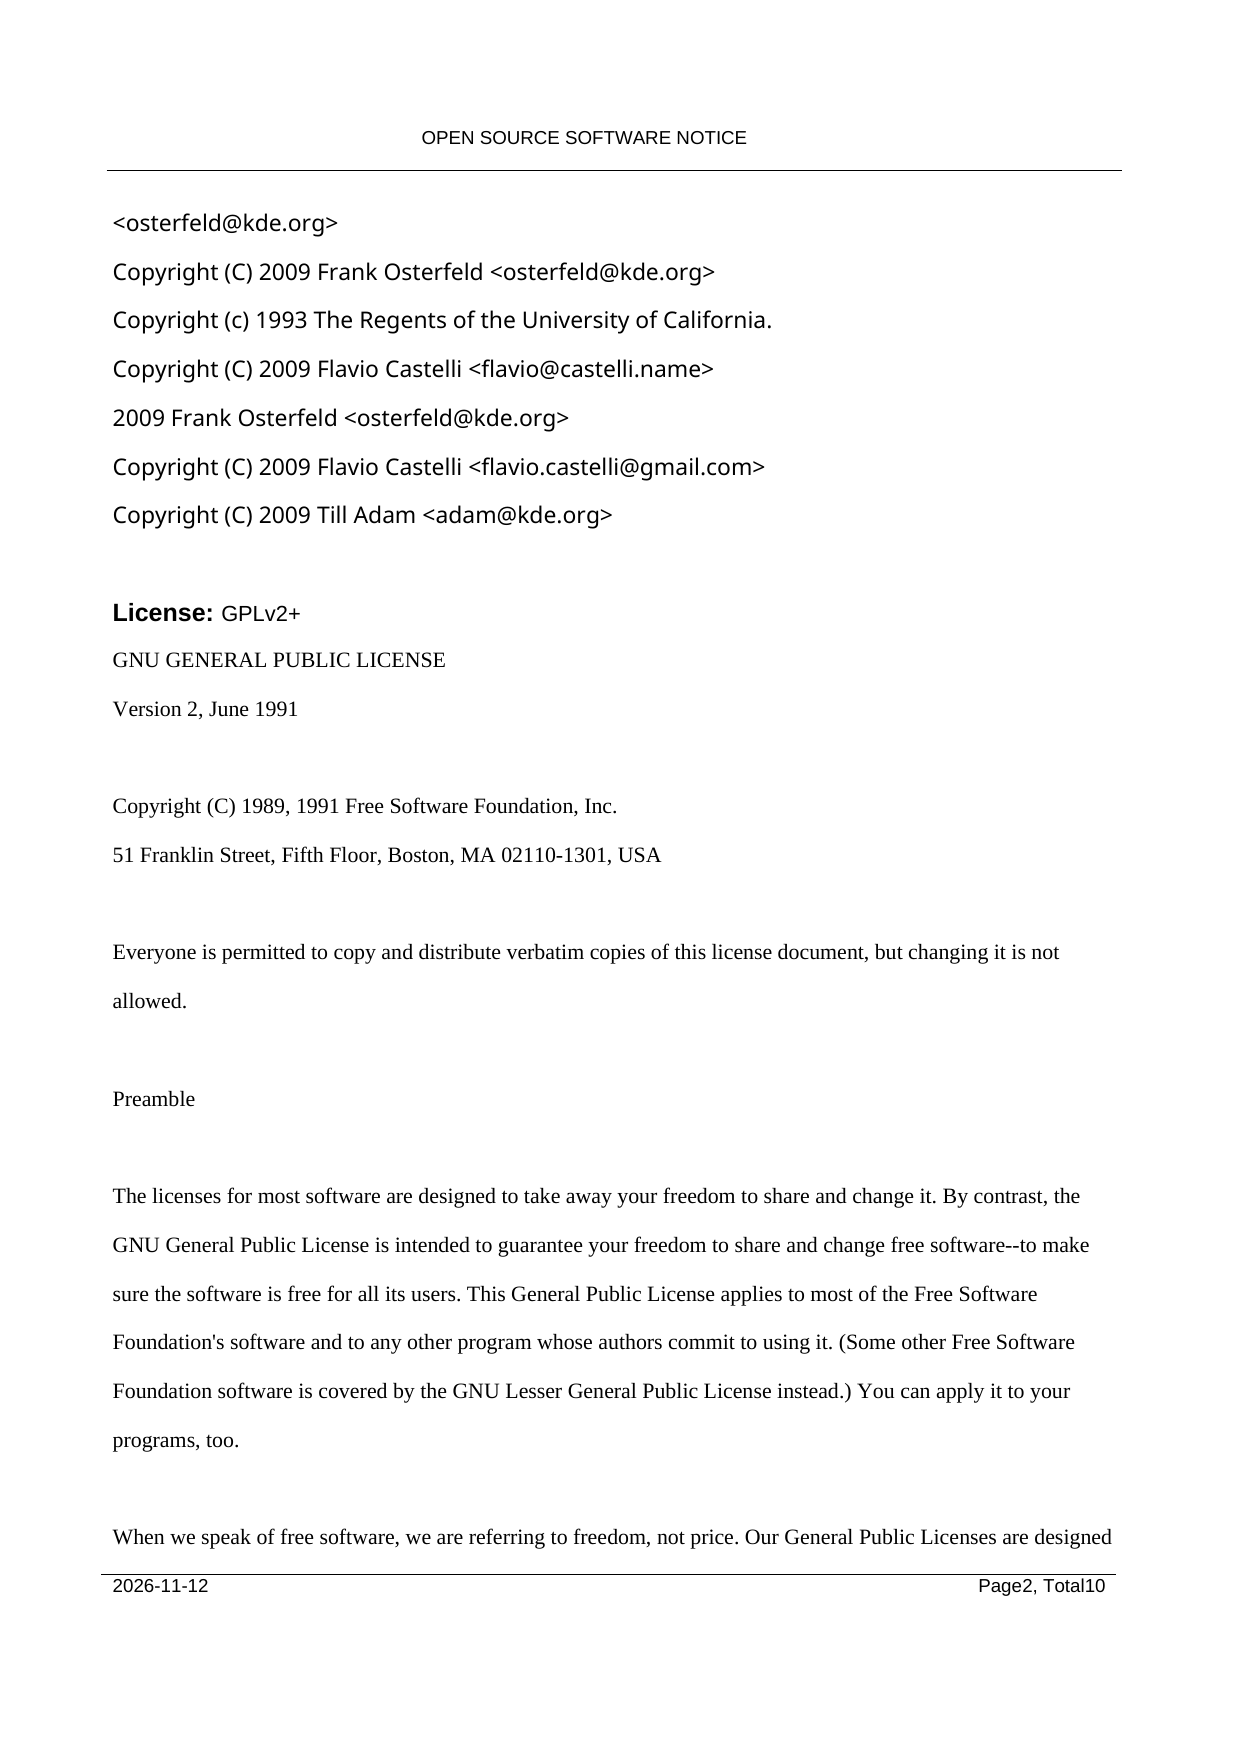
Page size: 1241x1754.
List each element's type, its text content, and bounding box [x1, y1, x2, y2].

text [112, 643, 1128, 1553]
text License: GPLv2+ [112, 596, 1128, 629]
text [112, 206, 1128, 580]
